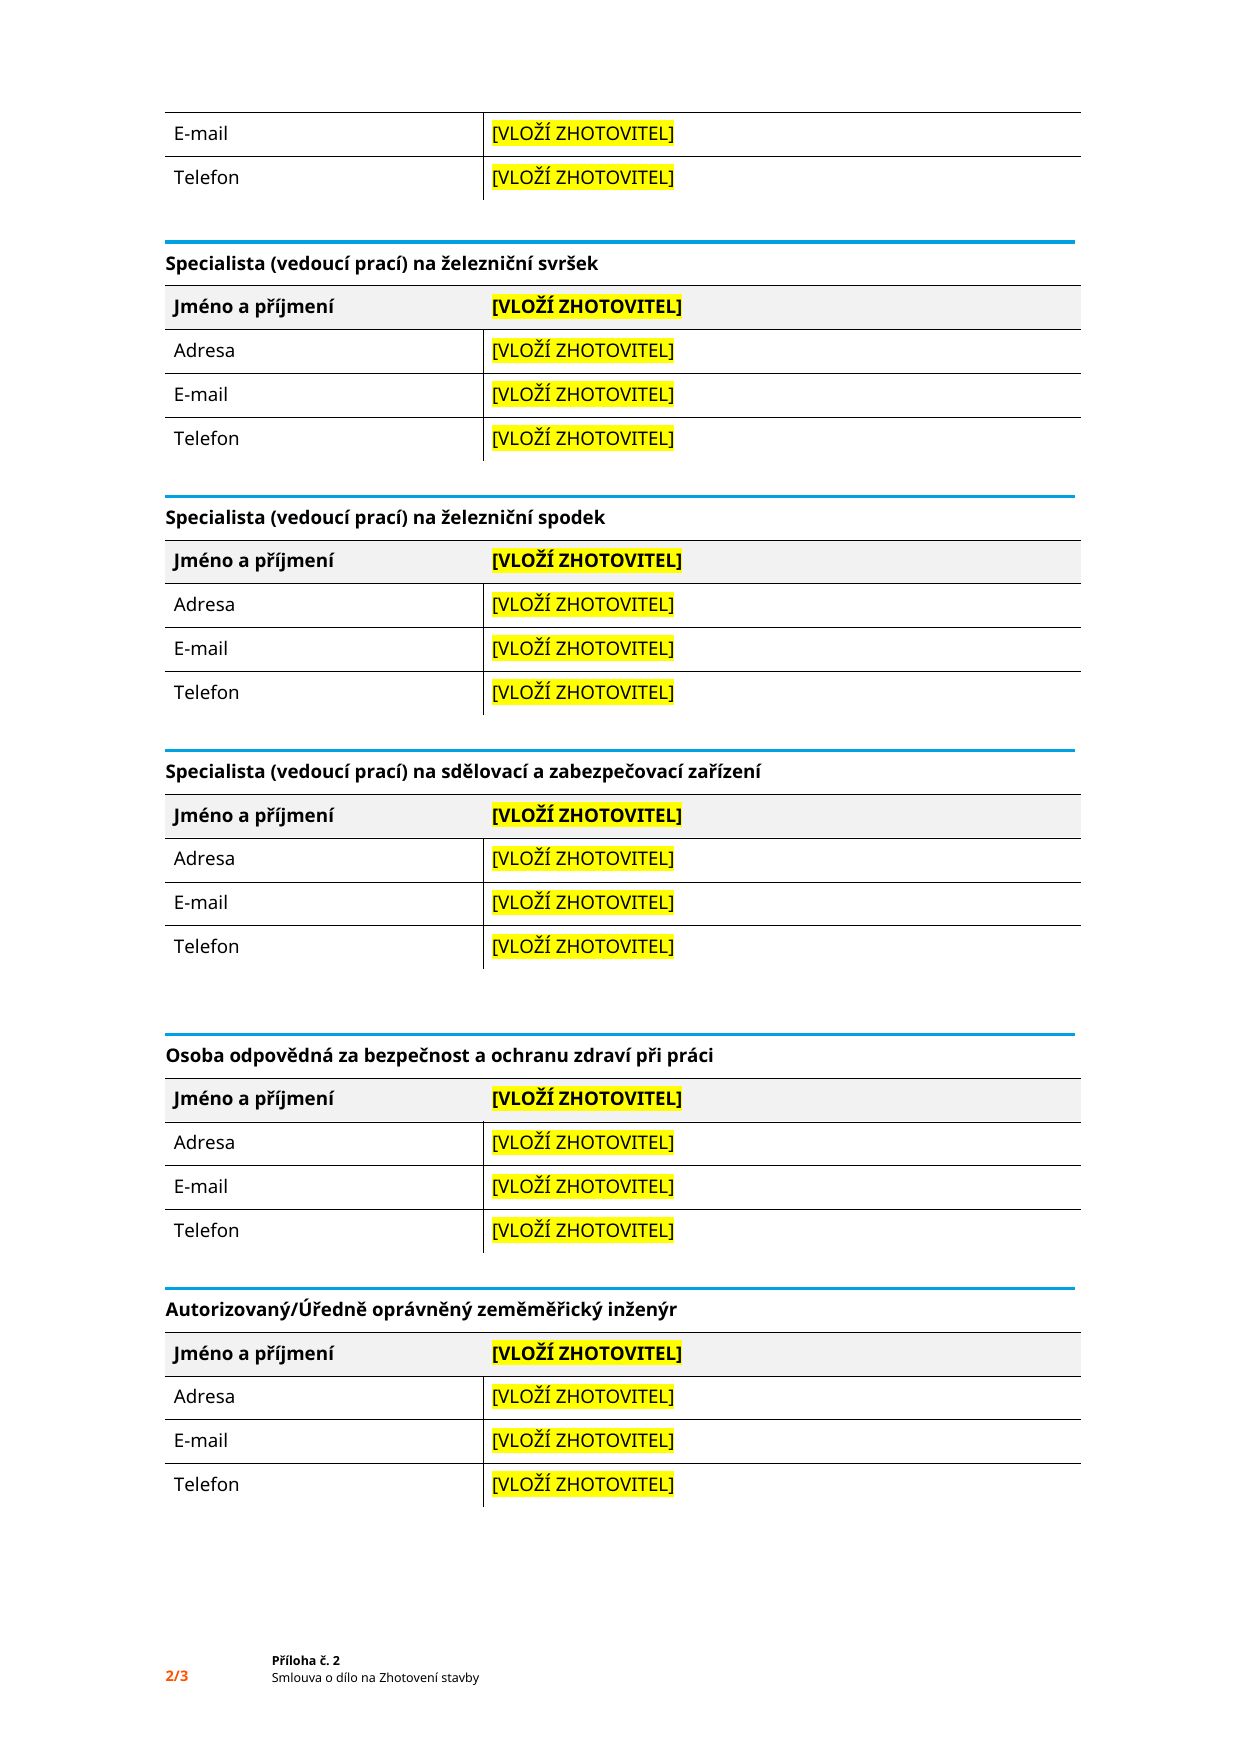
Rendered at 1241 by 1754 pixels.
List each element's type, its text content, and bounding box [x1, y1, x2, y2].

table_cell E-mail [165, 1166, 483, 1209]
table_cell [VLOŽÍ ZHOTOVITEL] [484, 1420, 1081, 1463]
table_cell Telefon [165, 157, 483, 200]
table_cell [VLOŽÍ ZHOTOVITEL] [484, 157, 1081, 200]
table_header Jméno a příjmení [165, 1079, 484, 1121]
table_cell Adresa [165, 584, 483, 627]
table_cell [VLOŽÍ ZHOTOVITEL] [484, 330, 1081, 373]
table_cell [VLOŽÍ ZHOTOVITEL] [484, 584, 1081, 627]
table_cell Telefon [165, 1464, 483, 1507]
table_cell [VLOŽÍ ZHOTOVITEL] [484, 113, 1081, 156]
table_header [VLOŽÍ ZHOTOVITEL] [484, 286, 1081, 329]
table_cell [VLOŽÍ ZHOTOVITEL] [484, 418, 1081, 461]
table_header [VLOŽÍ ZHOTOVITEL] [484, 541, 1081, 583]
table_cell [VLOŽÍ ZHOTOVITEL] [484, 1464, 1081, 1507]
text Specialista (vedoucí prací) na sdělovací a zabezpečovací zařízení [165, 752, 1075, 784]
table_header Jméno a příjmení [165, 541, 484, 583]
table_header Jméno a příjmení [165, 795, 484, 837]
table_header [VLOŽÍ ZHOTOVITEL] [484, 795, 1081, 837]
table_cell [VLOŽÍ ZHOTOVITEL] [484, 926, 1081, 969]
text Specialista (vedoucí prací) na železniční spodek [165, 498, 1075, 529]
table_cell Adresa [165, 330, 483, 373]
table_cell [VLOŽÍ ZHOTOVITEL] [484, 1166, 1081, 1209]
table_cell E-mail [165, 374, 483, 417]
table_cell E-mail [165, 113, 483, 156]
table_cell Adresa [165, 1123, 483, 1165]
table_header Jméno a příjmení [165, 1333, 484, 1376]
table_cell [VLOŽÍ ZHOTOVITEL] [484, 628, 1081, 671]
table_cell [VLOŽÍ ZHOTOVITEL] [484, 839, 1081, 881]
table_cell [VLOŽÍ ZHOTOVITEL] [484, 672, 1081, 715]
table_cell Telefon [165, 926, 483, 969]
table_cell [VLOŽÍ ZHOTOVITEL] [484, 883, 1081, 925]
table_cell E-mail [165, 1420, 483, 1463]
table_cell [VLOŽÍ ZHOTOVITEL] [484, 1210, 1081, 1253]
table_header [VLOŽÍ ZHOTOVITEL] [484, 1333, 1081, 1376]
table_cell Telefon [165, 672, 483, 715]
table_cell [VLOŽÍ ZHOTOVITEL] [484, 374, 1081, 417]
text Specialista (vedoucí prací) na železniční svršek [165, 244, 1075, 275]
text Osoba odpovědná za bezpečnost a ochranu zdraví při práci [165, 1036, 1075, 1067]
table_header [VLOŽÍ ZHOTOVITEL] [484, 1079, 1081, 1121]
table_cell Telefon [165, 418, 483, 461]
table_cell Adresa [165, 1377, 483, 1419]
table_cell [VLOŽÍ ZHOTOVITEL] [484, 1123, 1081, 1165]
table_cell E-mail [165, 628, 483, 671]
text Autorizovaný/Úředně oprávněný zeměměřický inženýr [165, 1290, 1075, 1322]
table_cell Telefon [165, 1210, 483, 1253]
table_cell [VLOŽÍ ZHOTOVITEL] [484, 1377, 1081, 1419]
table_header Jméno a příjmení [165, 286, 484, 329]
table_cell E-mail [165, 883, 483, 925]
table_cell Adresa [165, 839, 483, 881]
